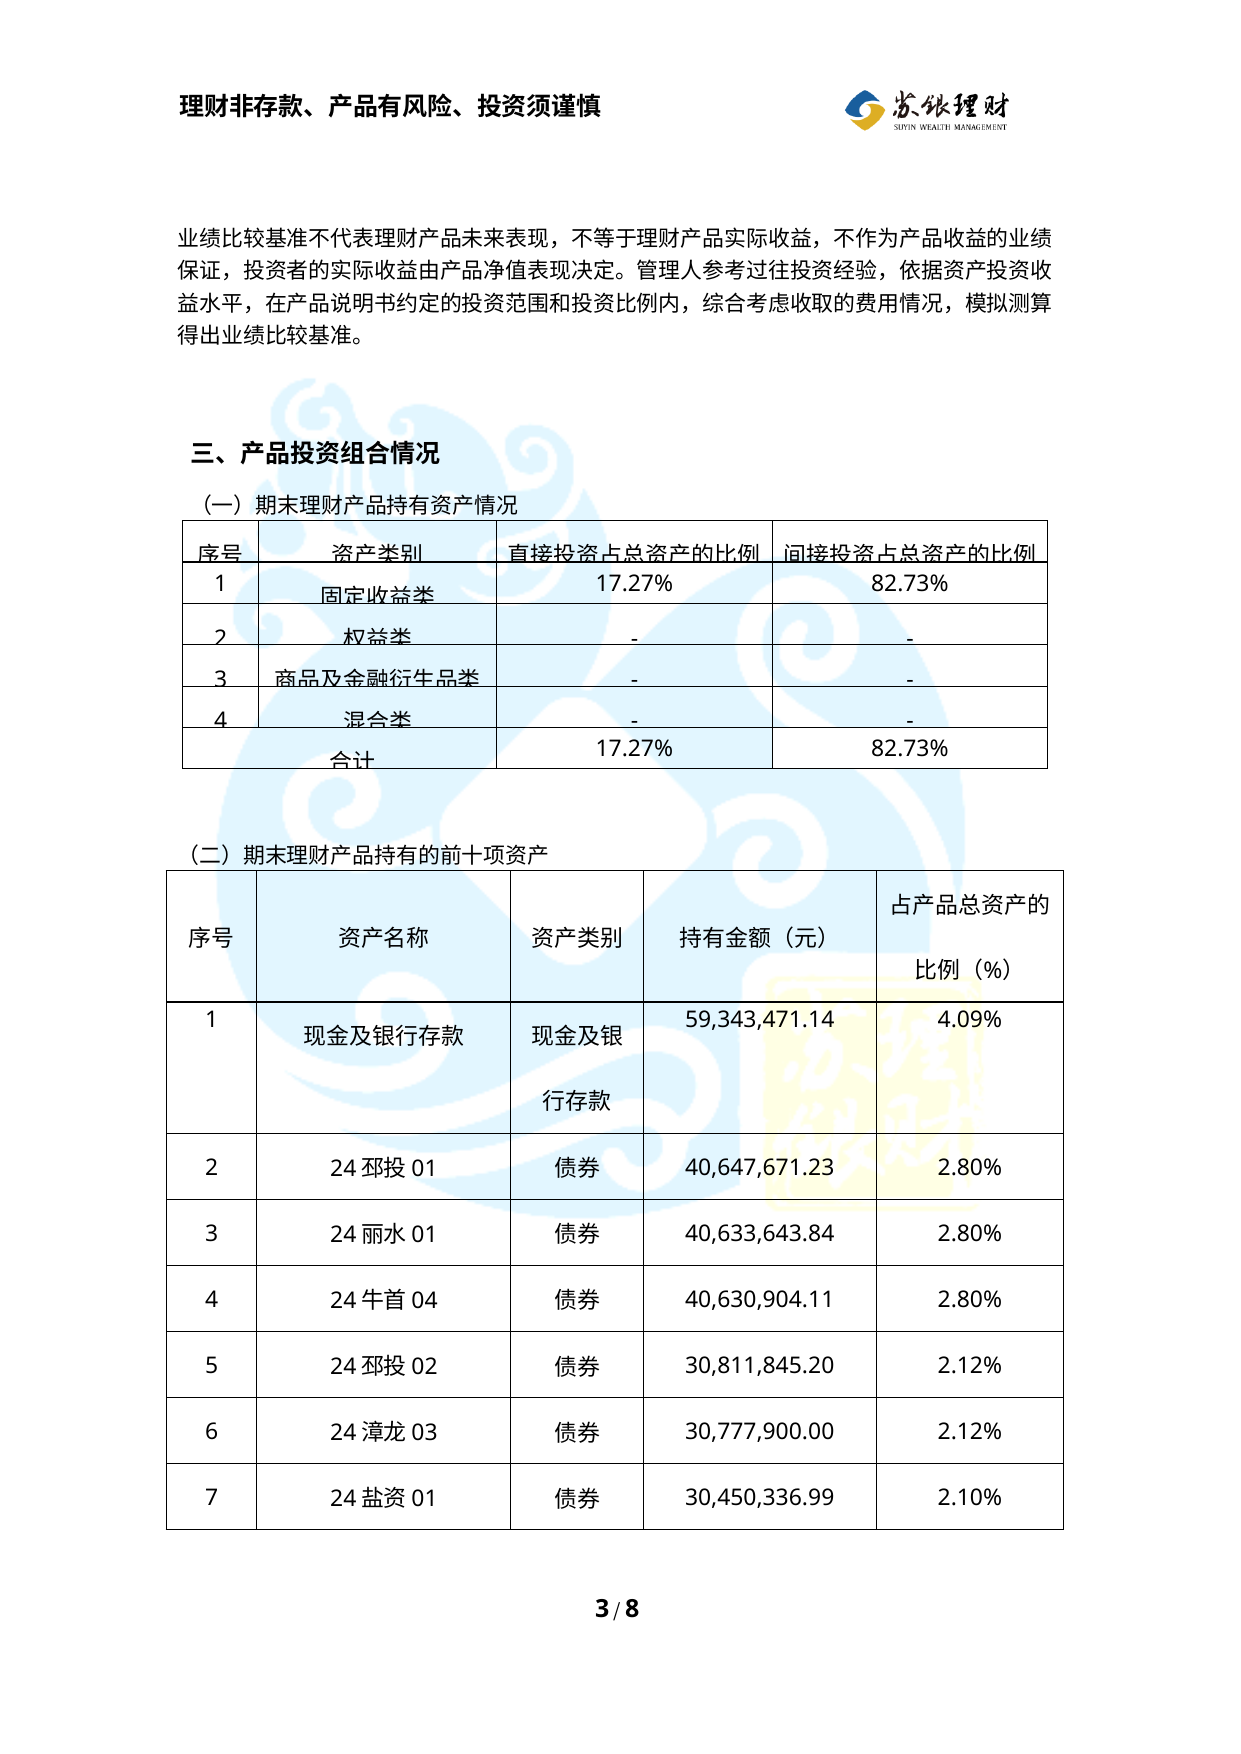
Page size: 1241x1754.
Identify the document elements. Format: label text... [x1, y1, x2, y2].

table_cell 82.73% [773, 563, 1047, 603]
table_cell 24盐资01 [257, 1464, 510, 1529]
table_cell 2.80% [877, 1200, 1063, 1264]
table_cell 40,647,671.23 [644, 1134, 876, 1198]
subtitle （二）期末理财产品持有的前十项资产 [177, 838, 1053, 870]
table_cell 4 [167, 1266, 256, 1331]
table_cell 合计 [183, 728, 496, 768]
table_header 资产类别 [511, 871, 643, 1001]
table_header 直接投资占总资产的比例 [497, 521, 772, 561]
table_cell 债券 [511, 1200, 643, 1264]
table_header 资产类别 [259, 521, 496, 561]
table_cell 权益类 [259, 604, 496, 644]
table_cell 40,630,904.11 [644, 1266, 876, 1331]
table_cell 现金及银行存款 [257, 1003, 510, 1132]
table_cell 24牛首04 [257, 1266, 510, 1331]
table_cell 2.80% [877, 1134, 1063, 1198]
picture [820, 72, 1039, 143]
table_header 序号 [167, 871, 256, 1001]
table_cell 5 [167, 1332, 256, 1397]
table_header 间接投资占总资产的比例 [773, 521, 1047, 561]
table_cell 混合类 [259, 687, 496, 727]
table_cell 4 [183, 687, 258, 727]
table_cell 2 [167, 1134, 256, 1198]
table_cell 59,343,471.14 [644, 1003, 876, 1132]
table_cell 2.80% [877, 1266, 1063, 1331]
table_cell 2 [183, 604, 258, 644]
table_cell 1 [183, 563, 258, 603]
table_cell 30,811,845.20 [644, 1332, 876, 1397]
subtitle （一）期末理财产品持有资产情况 [190, 488, 1053, 520]
table_header 占产品总资产的比例（%） [877, 871, 1063, 1001]
table_cell 债券 [511, 1398, 643, 1463]
table_cell 24邳投01 [257, 1134, 510, 1198]
table_cell 24漳龙03 [257, 1398, 510, 1463]
table_cell 2.12% [877, 1398, 1063, 1463]
table_cell 30,450,336.99 [644, 1464, 876, 1529]
table_cell 6 [167, 1398, 256, 1463]
table_cell 17.27% [497, 728, 772, 768]
table_cell 1 [167, 1003, 256, 1132]
subtitle 三、产品投资组合情况 [190, 419, 1053, 484]
table_cell - [497, 645, 772, 686]
table_cell 4.09% [877, 1003, 1063, 1132]
table_cell 24邳投02 [257, 1332, 510, 1397]
table_cell - [497, 687, 772, 727]
table_cell 7 [167, 1464, 256, 1529]
table_cell 3 [167, 1200, 256, 1264]
table_cell 债券 [511, 1134, 643, 1198]
table_cell 债券 [511, 1332, 643, 1397]
table_cell 24丽水01 [257, 1200, 510, 1264]
table_cell 商品及金融衍生品类 [259, 645, 496, 686]
table_cell 17.27% [497, 563, 772, 603]
table_cell 30,777,900.00 [644, 1398, 876, 1463]
table_header 持有金额（元） [644, 871, 876, 1001]
table_cell 40,633,643.84 [644, 1200, 876, 1264]
table_cell - [497, 604, 772, 644]
table_cell 现金及银行存款 [511, 1003, 643, 1132]
table_cell 2.12% [877, 1332, 1063, 1397]
table_header 序号 [183, 521, 258, 561]
table_cell 固定收益类 [259, 563, 496, 603]
table_cell 2.10% [877, 1464, 1063, 1529]
table_cell - [773, 687, 1047, 727]
table_cell - [773, 604, 1047, 644]
table_cell - [773, 645, 1047, 686]
table_cell 82.73% [773, 728, 1047, 768]
table_cell 债券 [511, 1464, 643, 1529]
text 业绩比较基准不代表理财产品未来表现，不等于理财产品实际收益，不作为产品收益的业绩保证，投资者的实际收益由产品净值表现决定。管理人参考过往投资经验，依据资产投资收益水平，在产品说明书约定的投资范围和投资比例内，综合考虑收取的费用情况，模拟测算得出业绩比较基准。 [177, 221, 1053, 351]
table_header 资产名称 [257, 871, 510, 1001]
table_cell 3 [183, 645, 258, 686]
table_cell 债券 [511, 1266, 643, 1331]
